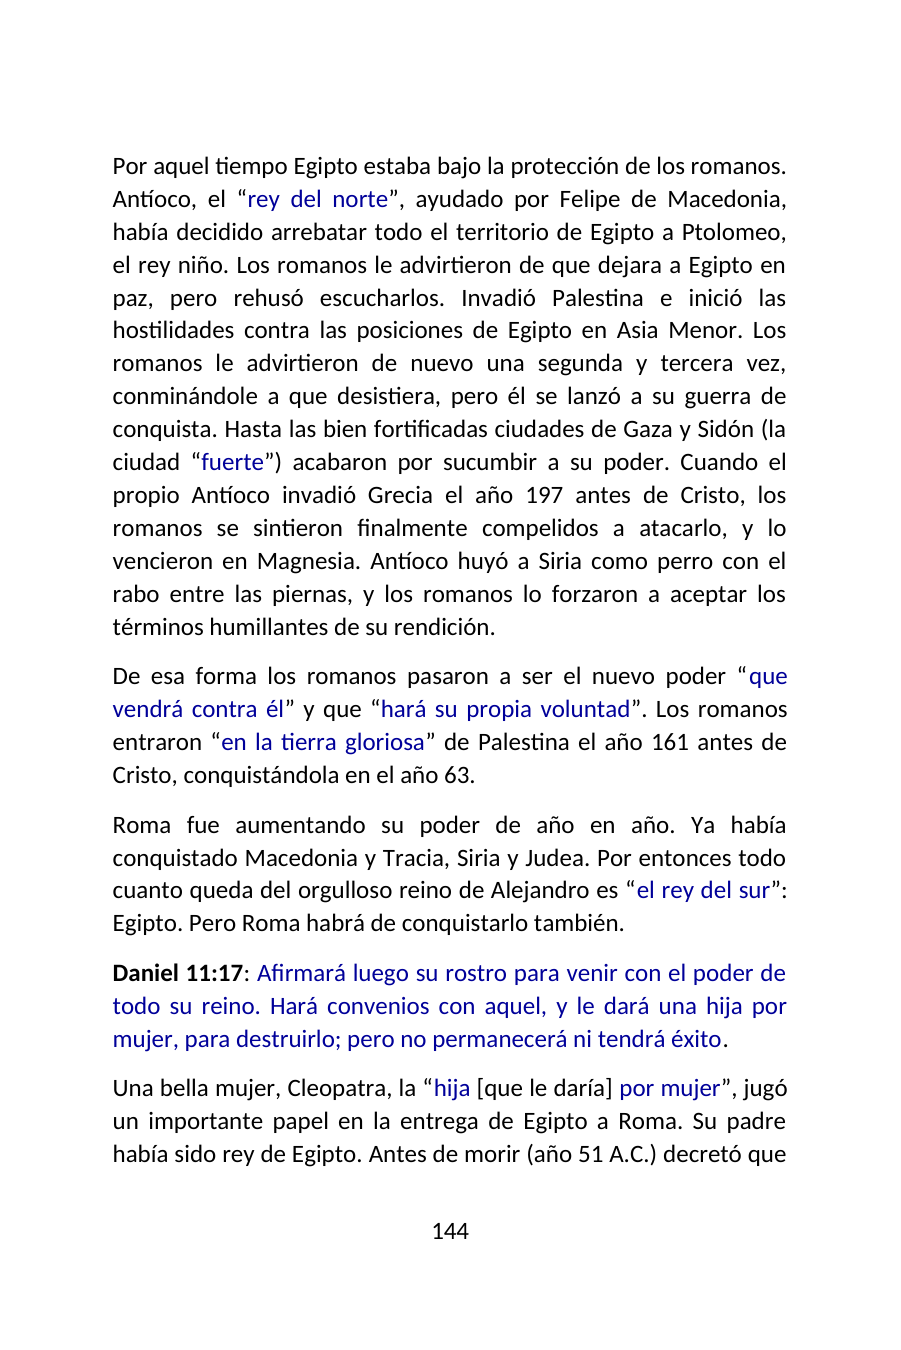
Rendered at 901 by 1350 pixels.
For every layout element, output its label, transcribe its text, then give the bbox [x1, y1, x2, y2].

text Por aquel tiempo Egipto estaba bajo la protección de los romanos. Antíoco, el “rey del norte”, ayudado por Felipe de Macedonia, había decidido arrebatar todo el territorio de Egipto a Ptolomeo, el rey niño. Los romanos le advirtieron de que dejara a Egipto en paz, pero rehusó escucharlos. Invadió Palestina e inició las hostilidades contra las posiciones de Egipto en Asia Menor. Los romanos le advirtieron de nuevo una segunda y tercera vez, conminándole a que desistiera, pero él se lanzó a su guerra de conquista. Hasta las bien fortificadas ciudades de Gaza y Sidón (la ciudad “fuerte”) acabaron por sucumbir a su poder. Cuando el propio Antíoco invadió Grecia el año 197 antes de Cristo, los romanos se sintieron finalmente compelidos a atacarlo, y lo vencieron en Magnesia. Antíoco huyó a Siria como perro con el rabo entre las piernas, y los romanos lo forzaron a aceptar los términos humillantes de su rendición. [112, 150, 788, 641]
text Daniel 11:17: Afirmará luego su rostro para venir con el poder de todo su reino. Hará convenios con aquel, y le dará una hija por mujer, para destruirlo; pero no permanecerá ni tendrá éxito. [112, 957, 788, 1053]
text Roma fue aumentando su poder de año en año. Ya había conquistado Macedonia y Tracia, Siria y Judea. Por entonces todo cuanto queda del orgulloso reino de Alejandro es “el rey del sur”: Egipto. Pero Roma habrá de conquistarlo también. [112, 809, 788, 938]
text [112, 1072, 788, 1169]
text De esa forma los romanos pasaron a ser el nuevo poder “que vendrá contra él” y que “hará su propia voluntad”. Los romanos entraron “en la tierra gloriosa” de Palestina el año 161 antes de Cristo, conquistándola en el año 63. [112, 660, 788, 790]
